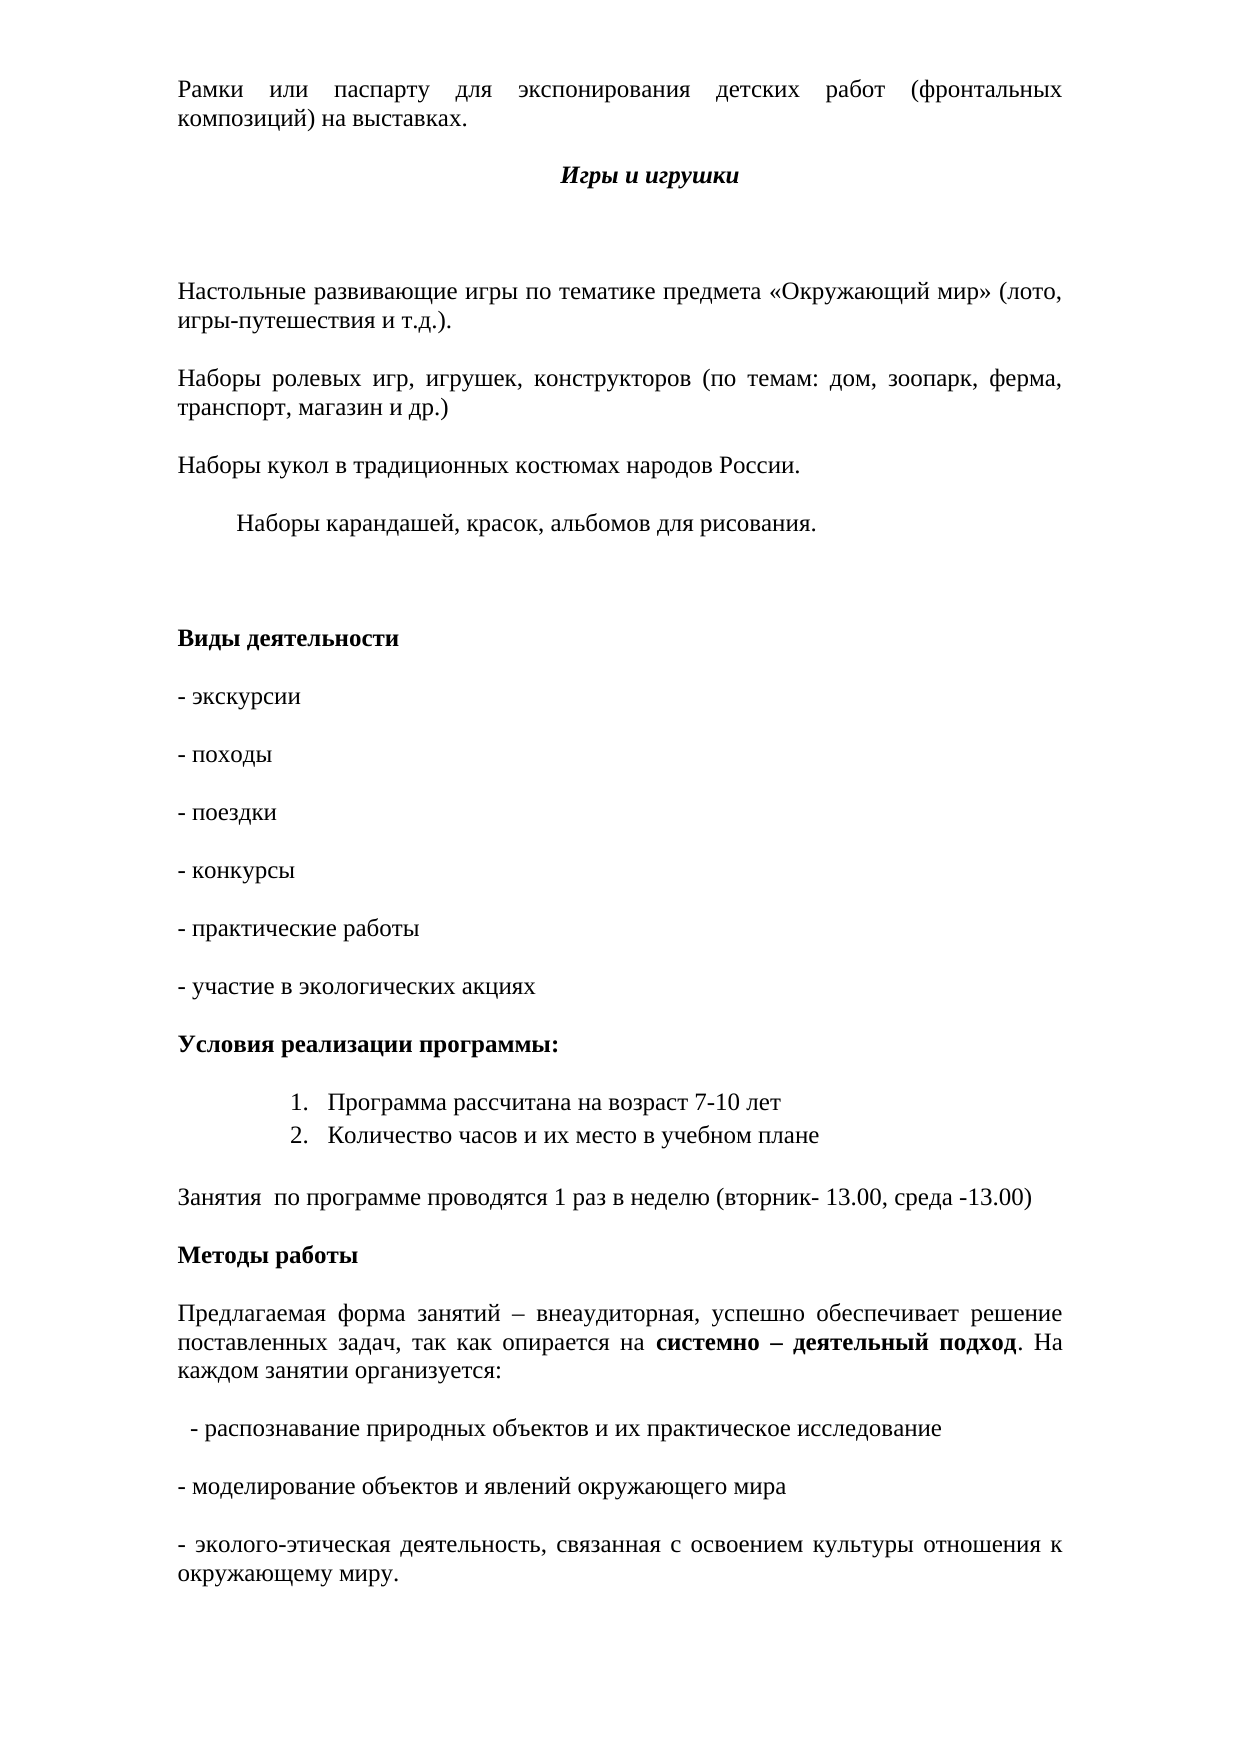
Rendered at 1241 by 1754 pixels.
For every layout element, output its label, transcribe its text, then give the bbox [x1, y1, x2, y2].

text - распознавание природных объектов и их практическое исследование [177, 1413, 1063, 1442]
text - участие в экологических акциях [177, 971, 1063, 1000]
text - практические работы [177, 913, 1063, 942]
text Наборы кукол в традиционных костюмах народов России. [177, 450, 1063, 478]
text Предлагаемая форма занятий – внеаудиторная, успешно обеспечивает решение поставленных задач, так как опирается на системно – деятельный подход. На каждом занятии организуется: [177, 1298, 1063, 1384]
text - походы [177, 739, 1063, 768]
text - экскурсии [177, 681, 1063, 710]
text - моделирование объектов и явлений окружающего мира [177, 1471, 1063, 1500]
text Виды деятельности [177, 623, 1063, 652]
text Методы работы [177, 1240, 1063, 1269]
text Рамки или паспарту для экспонирования детских работ (фронтальных композиций) на выставках. [177, 74, 1063, 131]
text Игры и игрушки [177, 161, 1063, 189]
text - эколого-этическая деятельность, связанная с освоением культуры отношения к окружающему миру. [177, 1529, 1063, 1587]
text - поездки [177, 797, 1063, 826]
text - конкурсы [177, 855, 1063, 884]
list Программа рассчитана на возраст 7-10 лет [290, 1087, 1063, 1116]
text Наборы карандашей, красок, альбомов для рисования. [177, 508, 1063, 536]
text Занятия по программе проводятся 1 раз в неделю (вторник- 13.00, среда -13.00) [177, 1182, 1063, 1211]
text Наборы ролевых игр, игрушек, конструкторов (по темам: дом, зоопарк, ферма, транспорт, магазин и др.) [177, 363, 1063, 421]
list Количество часов и их место в учебном плане [290, 1120, 1063, 1148]
text Условия реализации программы: [177, 1029, 1063, 1058]
text Настольные развивающие игры по тематике предмета «Окружающий мир» (лото, игры-путешествия и т.д.). [177, 276, 1063, 334]
